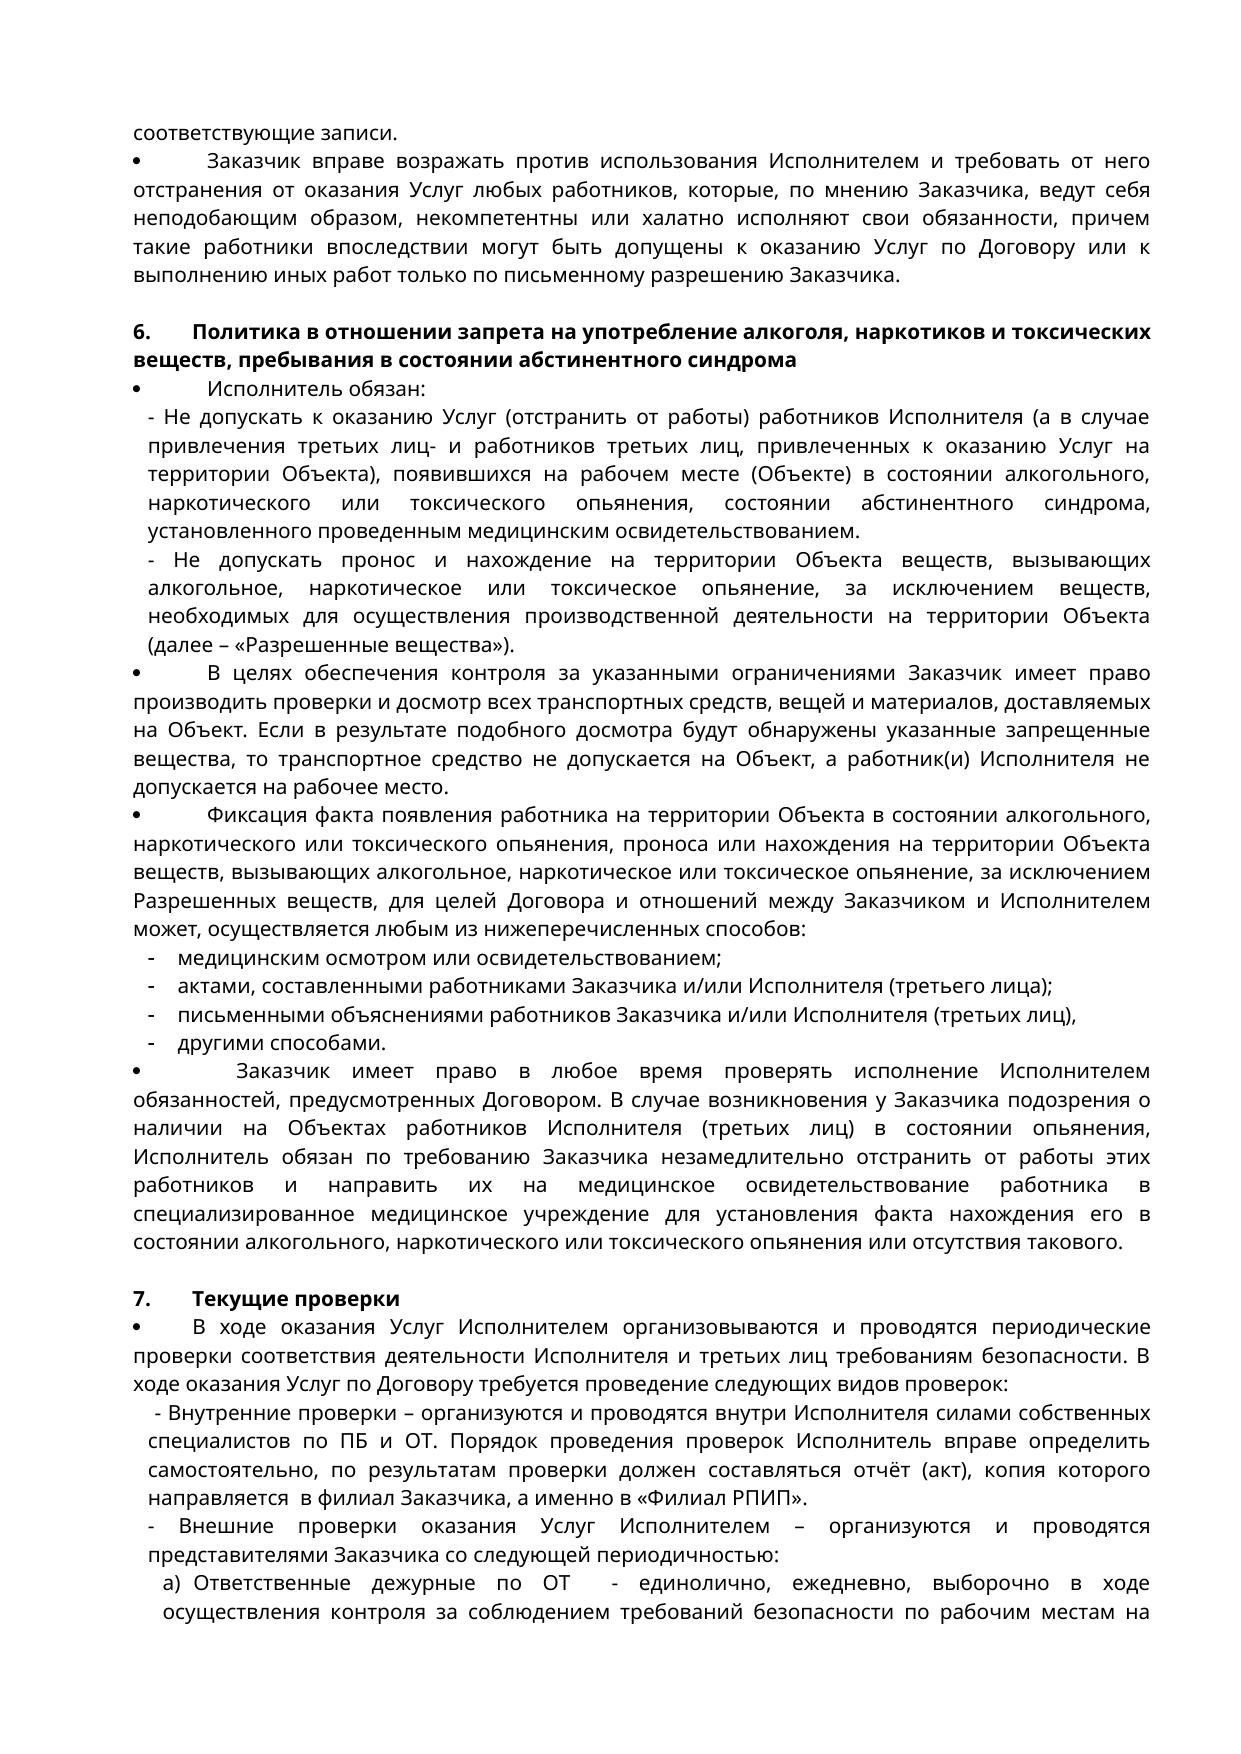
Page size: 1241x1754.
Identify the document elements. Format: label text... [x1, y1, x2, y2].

text - Внутренние проверки – организуются и проводятся внутри Исполнителя силами собственных специалистов по ПБ и ОТ. Порядок проведения проверок Исполнитель вправе определить самостоятельно, по результатам проверки должен составляться отчёт (акт), копия которого направляется в филиал Заказчика, а именно в «Филиал РПИП». [148, 1398, 1152, 1512]
list Политика в отношении запрета на употребление алкоголя, наркотиков и токсических веществ, пребывания в состоянии абстинентного синдрома [133, 317, 1152, 374]
list В ходе оказания Услуг Исполнителем организовываются и проводятся периодические проверки соответствия деятельности Исполнителя и третьих лиц требованиям безопасности. В ходе оказания Услуг по Договору требуется проведение следующих видов проверок: [133, 1312, 1152, 1398]
list Исполнитель обязан: [133, 374, 1152, 402]
list другими способами. [148, 1028, 1152, 1057]
text - Не допускать пронос и нахождение на территории Объекта веществ, вызывающих алкогольное, наркотическое или токсическое опьянение, за исключением веществ, необходимых для осуществления производственной деятельности на территории Объекта (далее – «Разрешенные вещества»). [148, 545, 1152, 658]
list Заказчик имеет право в любое время проверять исполнение Исполнителем обязанностей, предусмотренных Договором. В случае возникновения у Заказчика подозрения о наличии на Объектах работников Исполнителя (третьих лиц) в состоянии опьянения, Исполнитель обязан по требованию Заказчика незамедлительно отстранить от работы этих работников и направить их на медицинское освидетельствование работника в специализированное медицинское учреждение для установления факта нахождения его в состоянии алкогольного, наркотического или токсического опьянения или отсутствия такового. [133, 1057, 1152, 1256]
list Заказчик вправе возражать против использования Исполнителем и требовать от него отстранения от оказания Услуг любых работников, которые, по мнению Заказчика, ведут себя неподобающим образом, некомпетентны или халатно исполняют свои обязанности, причем такие работники впоследствии могут быть допущены к оказанию Услуг по Договору или к выполнению иных работ только по письменному разрешению Заказчика. [133, 147, 1152, 289]
text - Внешние проверки оказания Услуг Исполнителем – организуются и проводятся представителями Заказчика со следующей периодичностью: [148, 1512, 1152, 1568]
text - Не допускать к оказанию Услуг (отстранить от работы) работников Исполнителя (а в случае привлечения третьих лиц- и работников третьих лиц, привлеченных к оказанию Услуг на территории Объекта), появившихся на рабочем месте (Объекте) в состоянии алкогольного, наркотического или токсического опьянения, состоянии абстинентного синдрома, установленного проведенным медицинским освидетельствованием. [148, 402, 1152, 545]
list Фиксация факта появления работника на территории Объекта в состоянии алкогольного, наркотического или токсического опьянения, проноса или нахождения на территории Объекта веществ, вызывающих алкогольное, наркотическое или токсическое опьянение, за исключением Разрешенных веществ, для целей Договора и отношений между Заказчиком и Исполнителем может, осуществляется любым из нижеперечисленных способов: [133, 801, 1152, 943]
list актами, составленными работниками Заказчика и/или Исполнителя (третьего лица); [148, 971, 1152, 1000]
list письменными объяснениями работников Заказчика и/или Исполнителя (третьих лиц), [148, 1000, 1152, 1028]
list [162, 1568, 1152, 1625]
list В целях обеспечения контроля за указанными ограничениями Заказчик имеет право производить проверки и досмотр всех транспортных средств, вещей и материалов, доставляемых на Объект. Если в результате подобного досмотра будут обнаружены указанные запрещенные вещества, то транспортное средство не допускается на Объект, а работник(и) Исполнителя не допускается на рабочее место. [133, 658, 1152, 801]
list Текущие проверки [133, 1284, 1152, 1312]
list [133, 118, 1152, 147]
list медицинским осмотром или освидетельствованием; [148, 943, 1152, 971]
